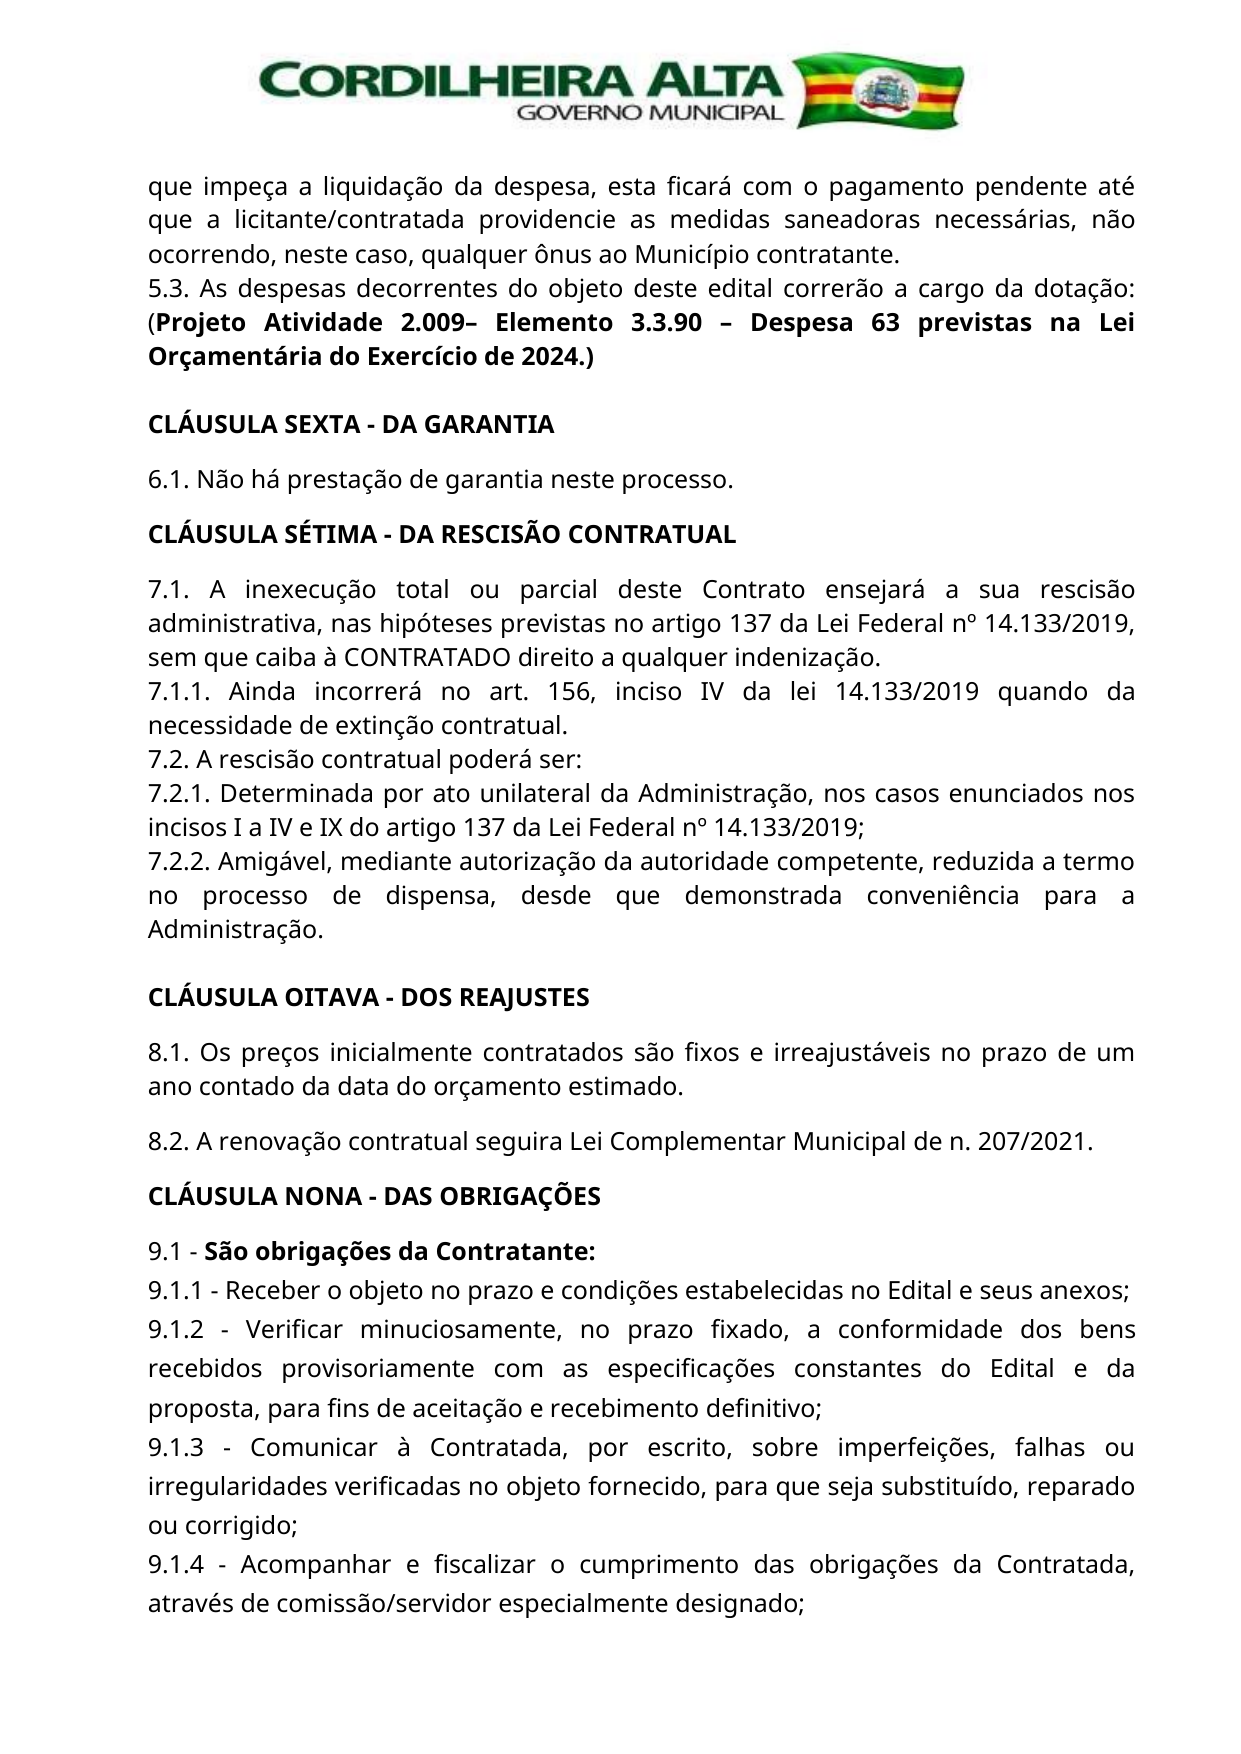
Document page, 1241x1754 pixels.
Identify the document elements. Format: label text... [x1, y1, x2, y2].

text 9.1.3 - Comunicar à Contratada, por escrito, sobre imperfeições, falhas ou irregularidades verificadas no objeto fornecido, para que seja substituído, reparado ou corrigido; [148, 1429, 1137, 1542]
picture [236, 28, 988, 155]
text 7.1. A inexecução total ou parcial deste Contrato ensejará a sua rescisão administrativa, nas hipóteses previstas no artigo 137 da Lei Federal nº 14.133/2019, sem que caiba à CONTRATADO direito a qualquer indenização. [148, 571, 1137, 673]
text CLÁUSULA NONA - DAS OBRIGAÇÕES [148, 1179, 1137, 1213]
text 7.2.1. Determinada por ato unilateral da Administração, nos casos enunciados nos incisos I a IV e IX do artigo 137 da Lei Federal nº 14.133/2019; [148, 776, 1137, 844]
text 7.1.1. Ainda incorrerá no art. 156, inciso IV da lei 14.133/2019 quando da necessidade de extinção contratual. [148, 673, 1137, 742]
text CLÁUSULA SÉTIMA - DA RESCISÃO CONTRATUAL [148, 516, 1137, 550]
text 8.1. Os preços inicialmente contratados são fixos e irreajustáveis no prazo de um ano contado da data do orçamento estimado. [148, 1035, 1137, 1103]
text 5.3. As despesas decorrentes do objeto deste edital correrão a cargo da dotação: (Projeto Atividade 2.009– Elemento 3.3.90 – Despesa 63 previstas na Lei Orçamentária do Exercício de 2024.) [148, 270, 1137, 372]
text 7.2. A rescisão contratual poderá ser: [148, 742, 1137, 776]
text 9.1.2 - Verificar minuciosamente, no prazo fixado, a conformidade dos bens recebidos provisoriamente com as especificações constantes do Edital e da proposta, para fins de aceitação e recebimento definitivo; [148, 1312, 1137, 1424]
text 9.1 - São obrigações da Contratante: [148, 1234, 1137, 1268]
text 9.1.4 - Acompanhar e fiscalizar o cumprimento das obrigações da Contratada, através de comissão/servidor especialmente designado; [148, 1547, 1137, 1620]
text 7.2.2. Amigável, mediante autorização da autoridade competente, reduzida a termo no processo de dispensa, desde que demonstrada conveniência para a Administração. [148, 844, 1137, 946]
text 9.1.1 - Receber o objeto no prazo e condições estabelecidas no Edital e seus anexos; [148, 1273, 1137, 1307]
text CLÁUSULA OITAVA - DOS REAJUSTES [148, 980, 1137, 1014]
list 6.1. Não há prestação de garantia neste processo. [148, 461, 1137, 496]
text 8.2. A renovação contratual seguira Lei Complementar Municipal de n. 207/2021. [148, 1124, 1137, 1158]
text CLÁUSULA SEXTA - DA GARANTIA [148, 407, 1137, 441]
